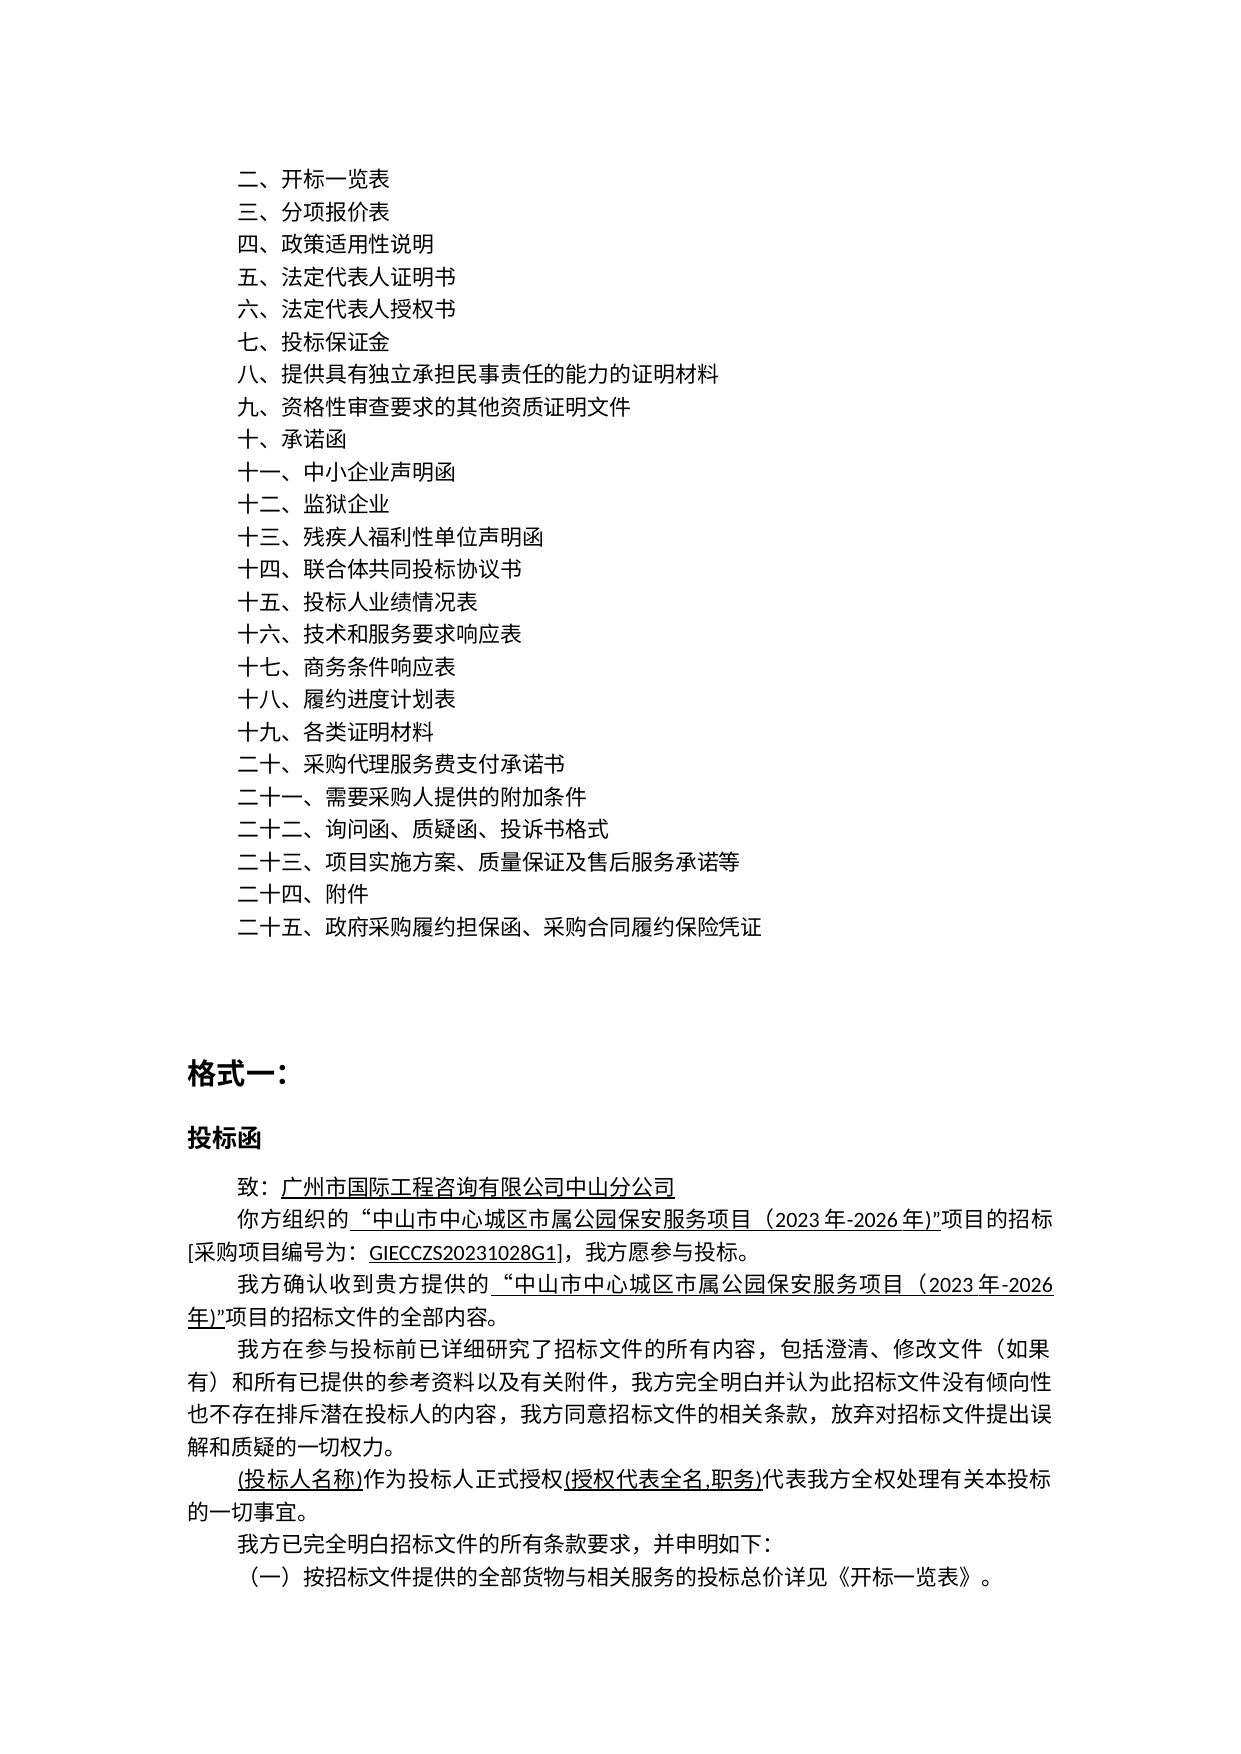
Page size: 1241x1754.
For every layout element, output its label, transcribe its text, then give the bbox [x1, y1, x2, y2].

text 格式一： [187, 1039, 1053, 1104]
text (投标人名称)作为投标人正式授权(授权代表全名,职务)代表我方全权处理有关本投标的一切事宜。 [187, 1462, 1053, 1527]
text 二、开标一览表 [187, 162, 1053, 194]
text 八、提供具有独立承担民事责任的能力的证明材料 [187, 357, 1053, 389]
text 二十一、需要采购人提供的附加条件 [187, 779, 1053, 812]
text 三、分项报价表 [187, 194, 1053, 227]
text 五、法定代表人证明书 [187, 259, 1053, 292]
text 二十三、项目实施方案、质量保证及售后服务承诺等 [187, 844, 1053, 877]
text 致：广州市国际工程咨询有限公司中山分公司 [187, 1169, 1053, 1202]
text 十八、履约进度计划表 [187, 682, 1053, 714]
text 十三、残疾人福利性单位声明函 [187, 519, 1053, 552]
text 十五、投标人业绩情况表 [187, 584, 1053, 617]
text 我方在参与投标前已详细研究了招标文件的所有内容，包括澄清、修改文件（如果有）和所有已提供的参考资料以及有关附件，我方完全明白并认为此招标文件没有倾向性，也不存在排斥潜在投标人的内容，我方同意招标文件的相关条款，放弃对招标文件提出误解和质疑的一切权力。 [187, 1332, 1053, 1462]
text 我方确认收到贵方提供的“中山市中心城区市属公园保安服务项目（2023年-2026年)”项目的招标文件的全部内容。 [187, 1267, 1053, 1332]
text 九、资格性审查要求的其他资质证明文件 [187, 389, 1053, 422]
text 十七、商务条件响应表 [187, 649, 1053, 682]
text 你方组织的“中山市中心城区市属公园保安服务项目（2023年-2026年)”项目的招标[采购项目编号为：GIECCZS20231028G1]，我方愿参与投标。 [187, 1202, 1053, 1267]
text （一）按招标文件提供的全部货物与相关服务的投标总价详见《开标一览表》。 [187, 1559, 1053, 1592]
text 我方已完全明白招标文件的所有条款要求，并申明如下： [187, 1527, 1053, 1559]
text 十六、技术和服务要求响应表 [187, 617, 1053, 649]
text 二十、采购代理服务费支付承诺书 [187, 747, 1053, 779]
text 二十二、询问函、质疑函、投诉书格式 [187, 812, 1053, 844]
text 七、投标保证金 [187, 324, 1053, 357]
text 十一、中小企业声明函 [187, 454, 1053, 487]
text 四、政策适用性说明 [187, 227, 1053, 259]
text 十九、各类证明材料 [187, 714, 1053, 747]
text 十二、监狱企业 [187, 487, 1053, 519]
text 六、法定代表人授权书 [187, 292, 1053, 324]
text 二十四、附件 [187, 877, 1053, 909]
text 十、承诺函 [187, 422, 1053, 454]
text 投标函 [187, 1104, 1053, 1169]
text 二十五、政府采购履约担保函、采购合同履约保险凭证 [187, 909, 1053, 942]
text 十四、联合体共同投标协议书 [187, 552, 1053, 584]
